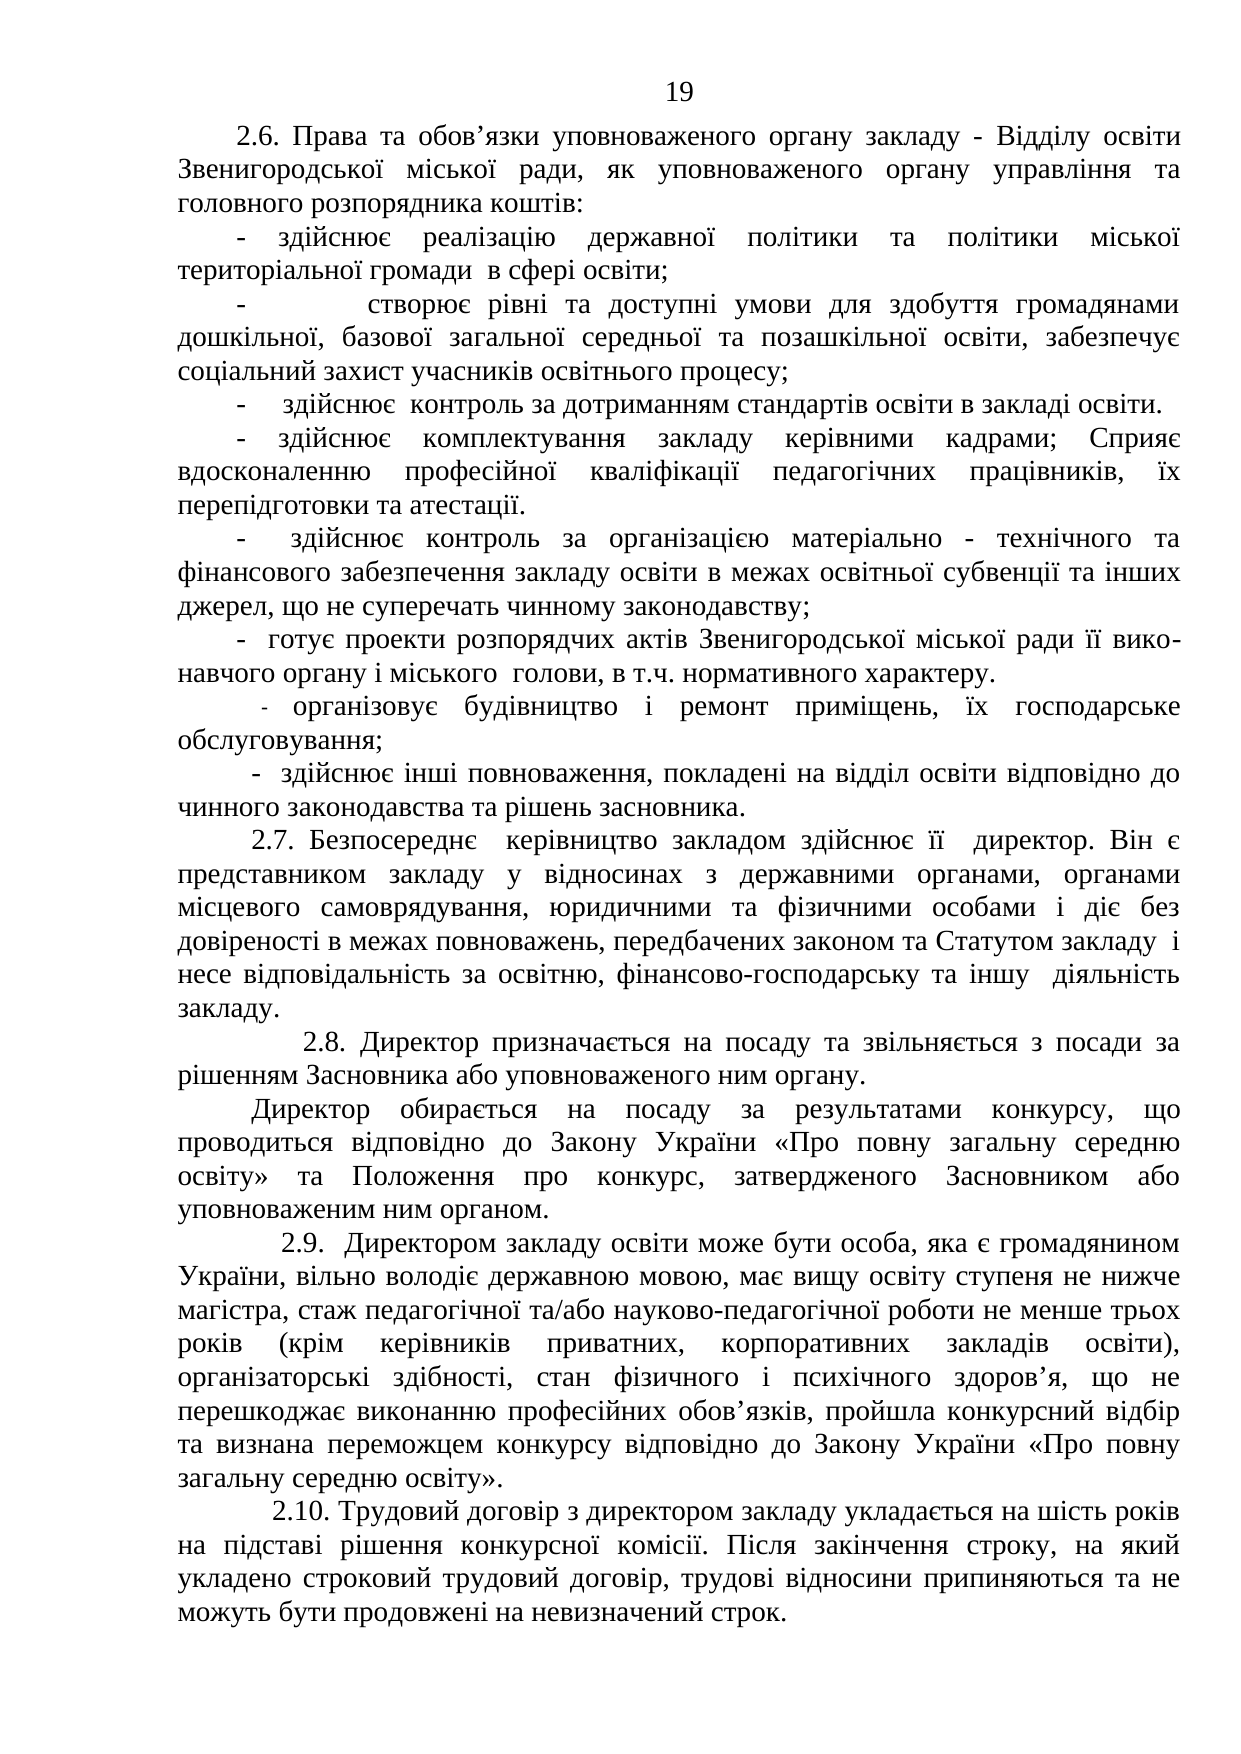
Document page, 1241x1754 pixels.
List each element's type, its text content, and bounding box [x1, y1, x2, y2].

text Директор обирається на посаду за результатами конкурсу, що проводиться відповідно до Закону України «Про повну загальну середню освіту» та Положення про конкурс, затвердженого Засновником або уповноваженим ним органом. [177, 1091, 1181, 1225]
text - здійснює контроль за дотриманням стандартів освіти в закладі освіти. [177, 386, 1181, 420]
text - готує проекти розпорядчих актів Звенигородської міської ради її виконавчого органу і міського голови, в т.ч. нормативного характеру. [177, 621, 1181, 688]
text - здійснює інші повноваження, покладені на відділ освіти відповідно до чинного законодавства та рішень засновника. [177, 755, 1181, 822]
text 2.7. Безпосереднє керівництво закладом здійснює її директор. Він є представником закладу у відносинах з державними органами, органами місцевого самоврядування, юридичними та фізичними особами і діє без довіреності в межах повноважень, передбачених законом та Статутом закладу і несе відповідальність за освітню, фінансово-господарську та іншу діяльність закладу. [177, 822, 1181, 1024]
text - здійснює реалізацію державної політики та політики міської територіальної громади в сфері освіти; [177, 219, 1181, 286]
text - здійснює комплектування закладу керівними кадрами; Сприяє вдосконаленню професійної кваліфікації педагогічних працівників, їх перепідготовки та атестації. [177, 420, 1181, 521]
text 2.9. Директором закладу освіти може бути особа, яка є громадянином України, вільно володіє державною мовою, має вищу освіту ступеня не нижче магістра, стаж педагогічної та/або науково-педагогічної роботи не менше трьох років (крім керівників приватних, корпоративних закладів освіти), організаторські здібності, стан фізичного і психічного здоров’я, що не перешкоджає виконанню професійних обов’язків, пройшла конкурсний відбір та визнана переможцем конкурсу відповідно до Закону України «Про повну загальну середню освіту». [177, 1225, 1181, 1493]
text 2.6. Права та обов’язки уповноваженого органу закладу - Відділу освіти Звенигородської міської ради, як уповноваженого органу управління та головного розпорядника коштів: [177, 118, 1181, 219]
text - організовує будівництво і ремонт приміщень, їх господарське обслуговування; [177, 688, 1181, 755]
text 2.10. Трудовий договір з директором закладу укладається на шість років на підставі рішення конкурсної комісії. Після закінчення строку, на який укладено строковий трудовий договір, трудові відносини припиняються та не можуть бути продовжені на невизначений строк. [177, 1493, 1181, 1627]
text 2.8. Директор призначається на посаду та звільняється з посади за рішенням Засновника або уповноваженого ним органу. [177, 1024, 1181, 1091]
text - здійснює контроль за організацією матеріально - технічного та фінансового забезпечення закладу освіти в межах освітньої субвенції та інших джерел, що не суперечать чинному законодавству; [177, 521, 1181, 621]
text - створює рівні та доступні умови для здобуття громадянами дошкільної, базової загальної середньої та позашкільної освіти, забезпечує соціальний захист учасників освітнього процесу; [177, 286, 1181, 386]
